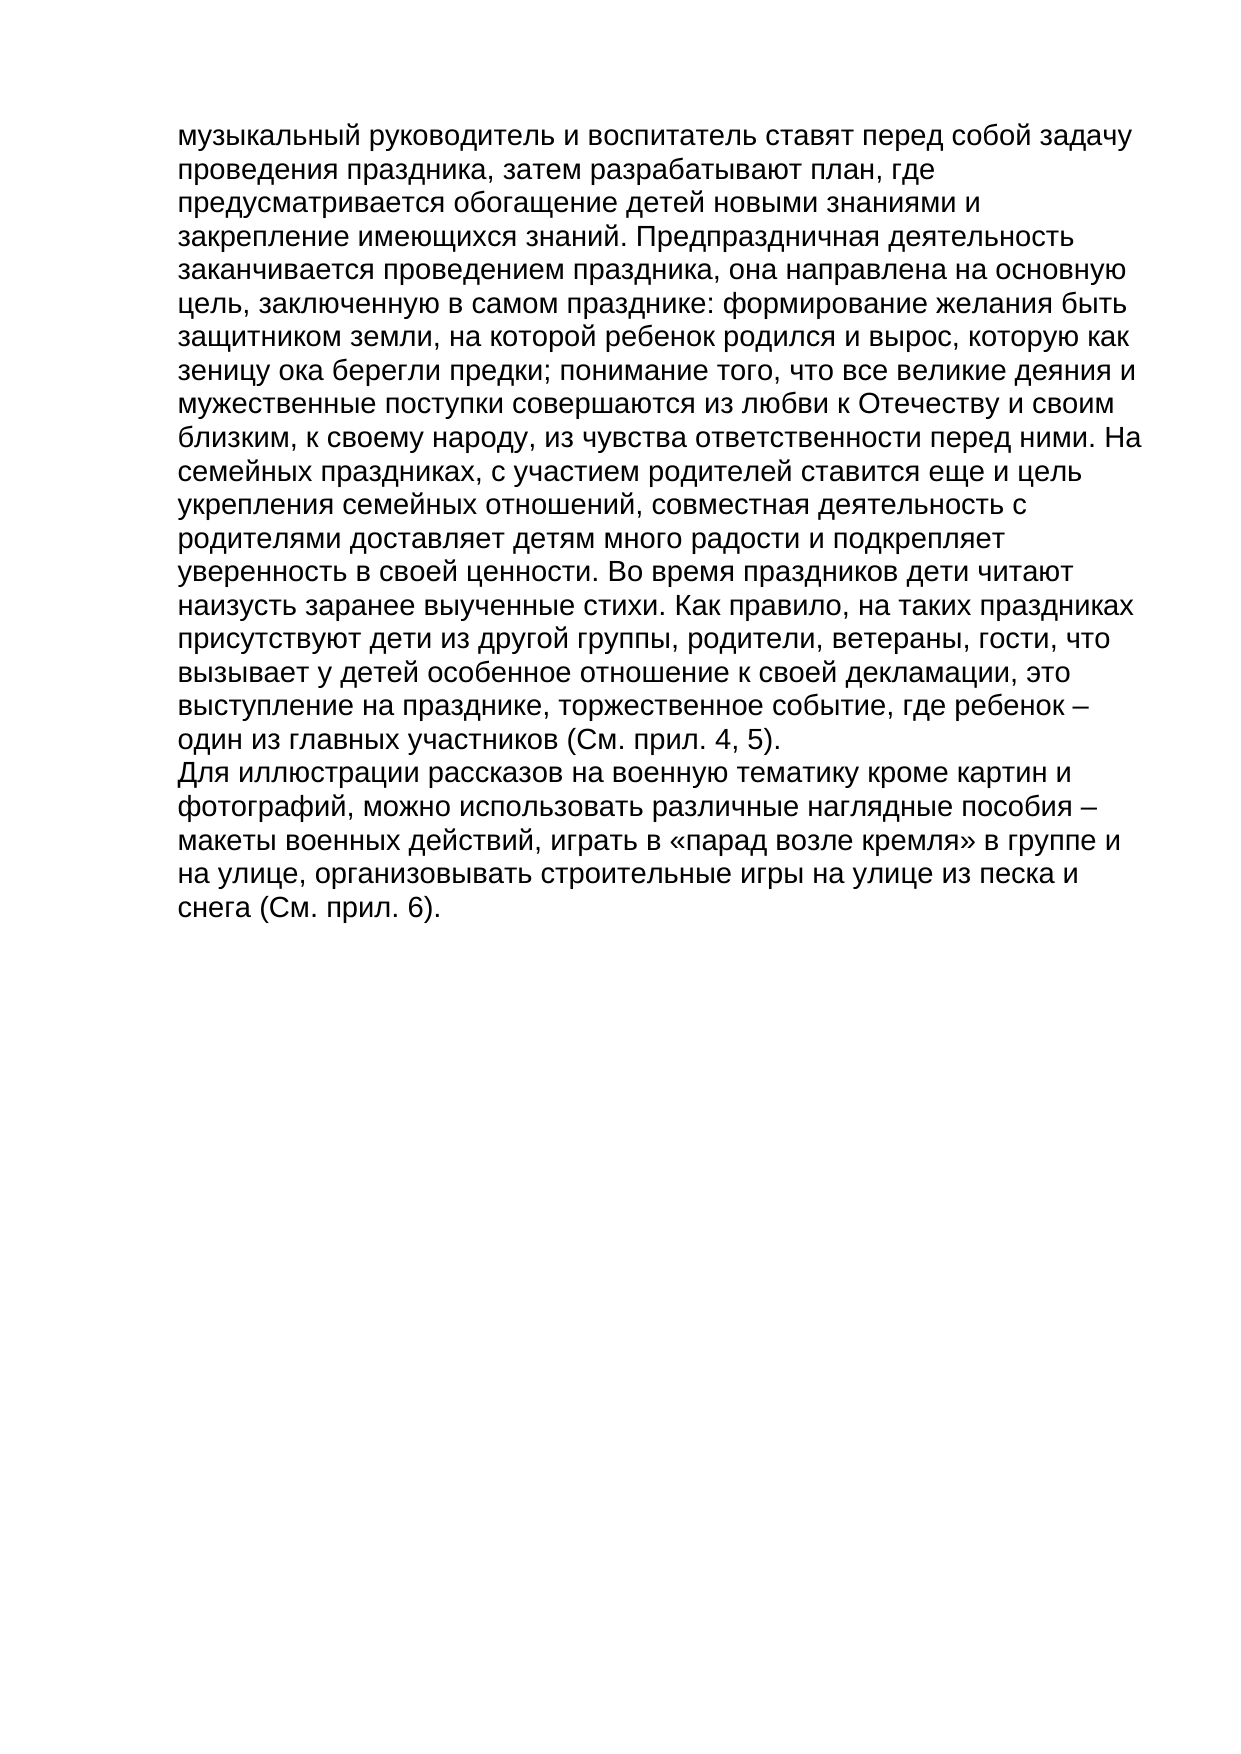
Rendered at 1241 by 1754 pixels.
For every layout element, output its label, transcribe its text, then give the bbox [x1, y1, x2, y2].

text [177, 118, 1152, 755]
text Для иллюстрации рассказов на военную тематику кроме картин и фотографий, можно использовать различные наглядные пособия – макеты военных действий, играть в «парад возле кремля» в группе и на улице, организовывать строительные игры на улице из песка и снега (См. прил. 6). [177, 755, 1152, 923]
